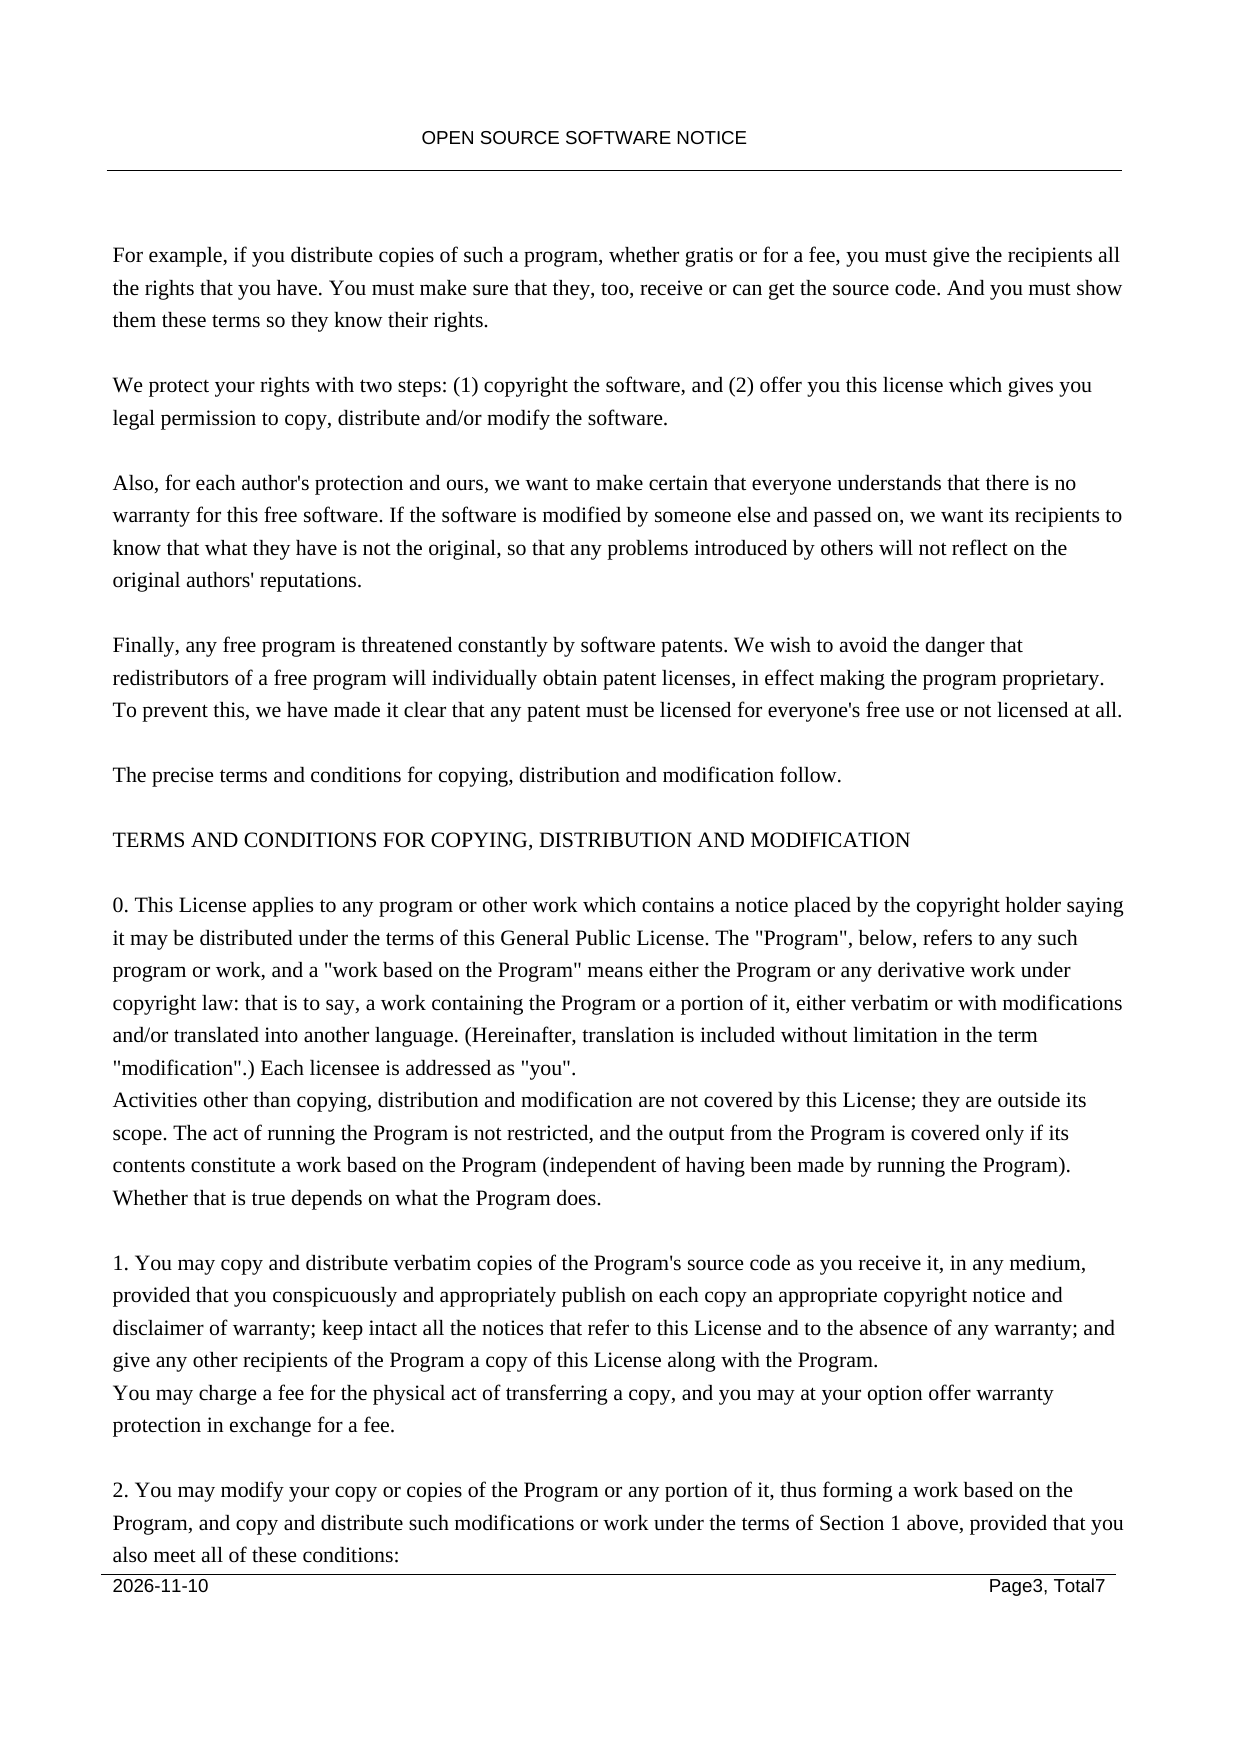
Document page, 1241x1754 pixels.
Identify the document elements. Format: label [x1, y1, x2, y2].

text [112, 206, 1128, 1571]
